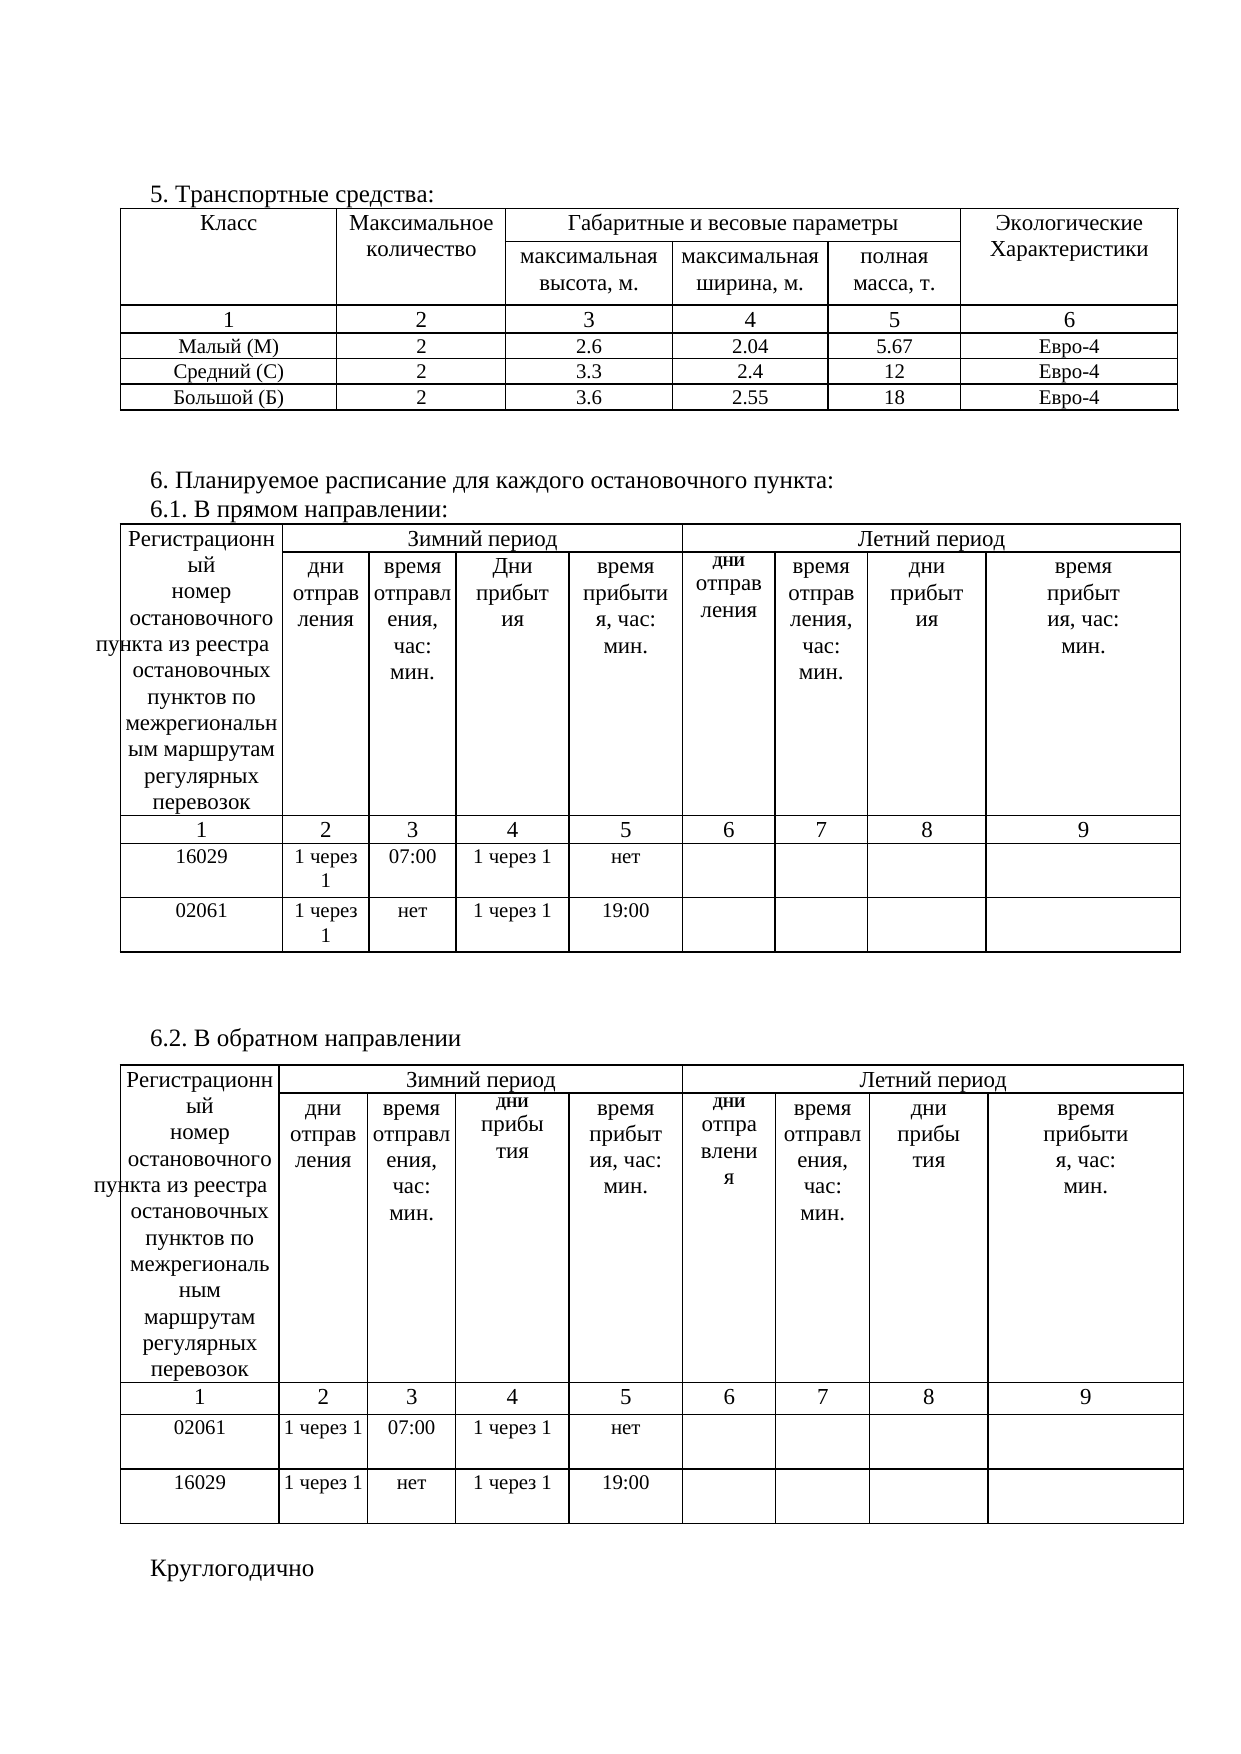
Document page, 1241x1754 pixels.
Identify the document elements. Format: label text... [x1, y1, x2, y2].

table_cell 1 через 1 [457, 844, 568, 897]
table_cell 2.55 [673, 385, 827, 409]
table_cell 1 через 1 [283, 898, 368, 951]
table_cell 2 [337, 334, 505, 358]
table_cell [987, 898, 1180, 951]
table_cell [776, 844, 867, 897]
table_cell 1 через 1 [456, 1470, 568, 1522]
table_cell 16029 [121, 844, 282, 897]
table_cell 12 [829, 359, 960, 383]
table_cell 2.6 [506, 334, 672, 358]
table_cell 5 [829, 306, 960, 332]
text 6.1. В прямом направлении: [150, 494, 1090, 523]
table_header Экологические Характеристики [961, 209, 1177, 304]
table_cell [776, 1415, 869, 1468]
table_cell дни прибыт ия [868, 553, 985, 814]
table_cell Средний (С) [121, 359, 336, 383]
table_cell 3.6 [506, 385, 672, 409]
table_cell 4 [673, 306, 827, 332]
table_cell нет [570, 1415, 682, 1468]
table_cell время отправ ления, час: мин. [776, 553, 867, 814]
table_cell время прибыти я, час: мин. [570, 553, 682, 814]
table_cell 1 через 1 [457, 898, 568, 951]
table_cell Большой (Б) [121, 385, 336, 409]
table_cell 8 [870, 1383, 987, 1414]
table_cell полная масса, т. [829, 242, 960, 304]
table_cell 2 [280, 1383, 367, 1414]
table_cell [987, 844, 1180, 897]
table_cell максимальная ширина, м. [673, 242, 827, 304]
table_cell ДНИ отправ ления [683, 553, 774, 814]
table_cell нет [368, 1470, 455, 1522]
table_cell 1 через 1 [280, 1470, 367, 1522]
table_header Регистрационный номер остановочного пункта из реестра остановочных пунктов по межрегиональным маршрутам регулярных перевозок [121, 525, 282, 814]
table_cell Евро-4 [961, 334, 1177, 358]
table_cell 4 [457, 816, 568, 842]
table_cell 07:00 [368, 1415, 455, 1468]
table_cell 2 [337, 385, 505, 409]
table_cell 2 [337, 359, 505, 383]
table_cell [683, 844, 774, 897]
table_cell ДНИ отпра влени я [683, 1094, 775, 1382]
table_cell 1 через 1 [280, 1415, 367, 1468]
table_cell 1 через 1 [283, 844, 368, 897]
table_cell 02061 [121, 1415, 278, 1468]
table_cell [683, 1470, 775, 1522]
table_cell Евро-4 [961, 359, 1177, 383]
table_cell максимальная высота, м. [506, 242, 672, 304]
table_cell 4 [456, 1383, 568, 1414]
table_header Зимний период [283, 525, 682, 551]
table_cell 2.04 [673, 334, 827, 358]
table_cell 5 [570, 816, 682, 842]
table_cell [868, 898, 985, 951]
table_cell 07:00 [370, 844, 455, 897]
table_cell дни отправ ления [283, 553, 368, 814]
table_cell 2 [283, 816, 368, 842]
table_cell 1 через 1 [456, 1415, 568, 1468]
table_cell [989, 1415, 1183, 1468]
table_cell время отправл ения, час: мин. [370, 553, 455, 814]
table_cell 6 [683, 1383, 775, 1414]
table_cell время прибыт ия, час: мин. [987, 553, 1180, 814]
table_cell 5 [570, 1383, 682, 1414]
table_cell 8 [868, 816, 985, 842]
table_header Класс [121, 209, 336, 304]
table_header Регистрационный номер остановочного пункта из реестра остановочных пунктов по межрегиональным маршрутам регулярных перевозок [121, 1066, 278, 1382]
table_cell 2.4 [673, 359, 827, 383]
table_header Летний период [683, 525, 1180, 551]
table_cell 16029 [121, 1470, 278, 1522]
table_cell [989, 1470, 1183, 1522]
table_cell [776, 1470, 869, 1522]
text 6.2. В обратном направлении [150, 1023, 1090, 1052]
table_cell ДНИ прибы тия [456, 1094, 568, 1382]
table_cell 1 [121, 1383, 278, 1414]
table_cell нет [370, 898, 455, 951]
table_cell время отправл ения, час: мин. [368, 1094, 455, 1382]
table_cell [683, 898, 774, 951]
text 5. Транспортные средства: [150, 179, 1090, 207]
table_header Летний период [683, 1066, 1183, 1092]
table_cell Дни прибыт ия [457, 553, 568, 814]
table_cell время отправл ения, час: мин. [776, 1094, 869, 1382]
table_cell 6 [683, 816, 774, 842]
table_cell Малый (М) [121, 334, 336, 358]
table_header Зимний период [280, 1066, 682, 1092]
table_cell 1 [121, 306, 336, 332]
text 6. Планируемое расписание для каждого остановочного пункта: [150, 466, 1090, 494]
table_cell 2 [337, 306, 505, 332]
table_cell 3 [368, 1383, 455, 1414]
table_cell дни прибы тия [870, 1094, 987, 1382]
table_cell 19:00 [570, 1470, 682, 1522]
table_cell 3 [506, 306, 672, 332]
table_header Максимальное количество [337, 209, 505, 304]
table_cell дни отправ ления [280, 1094, 367, 1382]
table_cell 7 [776, 1383, 869, 1414]
table_cell [870, 1470, 987, 1522]
table_cell 19:00 [570, 898, 682, 951]
table_cell 9 [987, 816, 1180, 842]
table_cell 3.3 [506, 359, 672, 383]
table_cell 6 [961, 306, 1177, 332]
table_cell 7 [776, 816, 867, 842]
table_cell 5.67 [829, 334, 960, 358]
table_cell 3 [370, 816, 455, 842]
table_cell [868, 844, 985, 897]
table_cell 1 [121, 816, 282, 842]
table_cell [683, 1415, 775, 1468]
text Круглогодично [150, 1553, 1090, 1582]
table_cell 02061 [121, 898, 282, 951]
table_cell время прибыти я, час: мин. [989, 1094, 1183, 1382]
table_cell 9 [989, 1383, 1183, 1414]
table_cell время прибыт ия, час: мин. [570, 1094, 682, 1382]
table_cell [870, 1415, 987, 1468]
table_cell Евро-4 [961, 385, 1177, 409]
table_cell 18 [829, 385, 960, 409]
table_cell [776, 898, 867, 951]
table_cell нет [570, 844, 682, 897]
table_header Габаритные и весовые параметры [506, 209, 960, 241]
